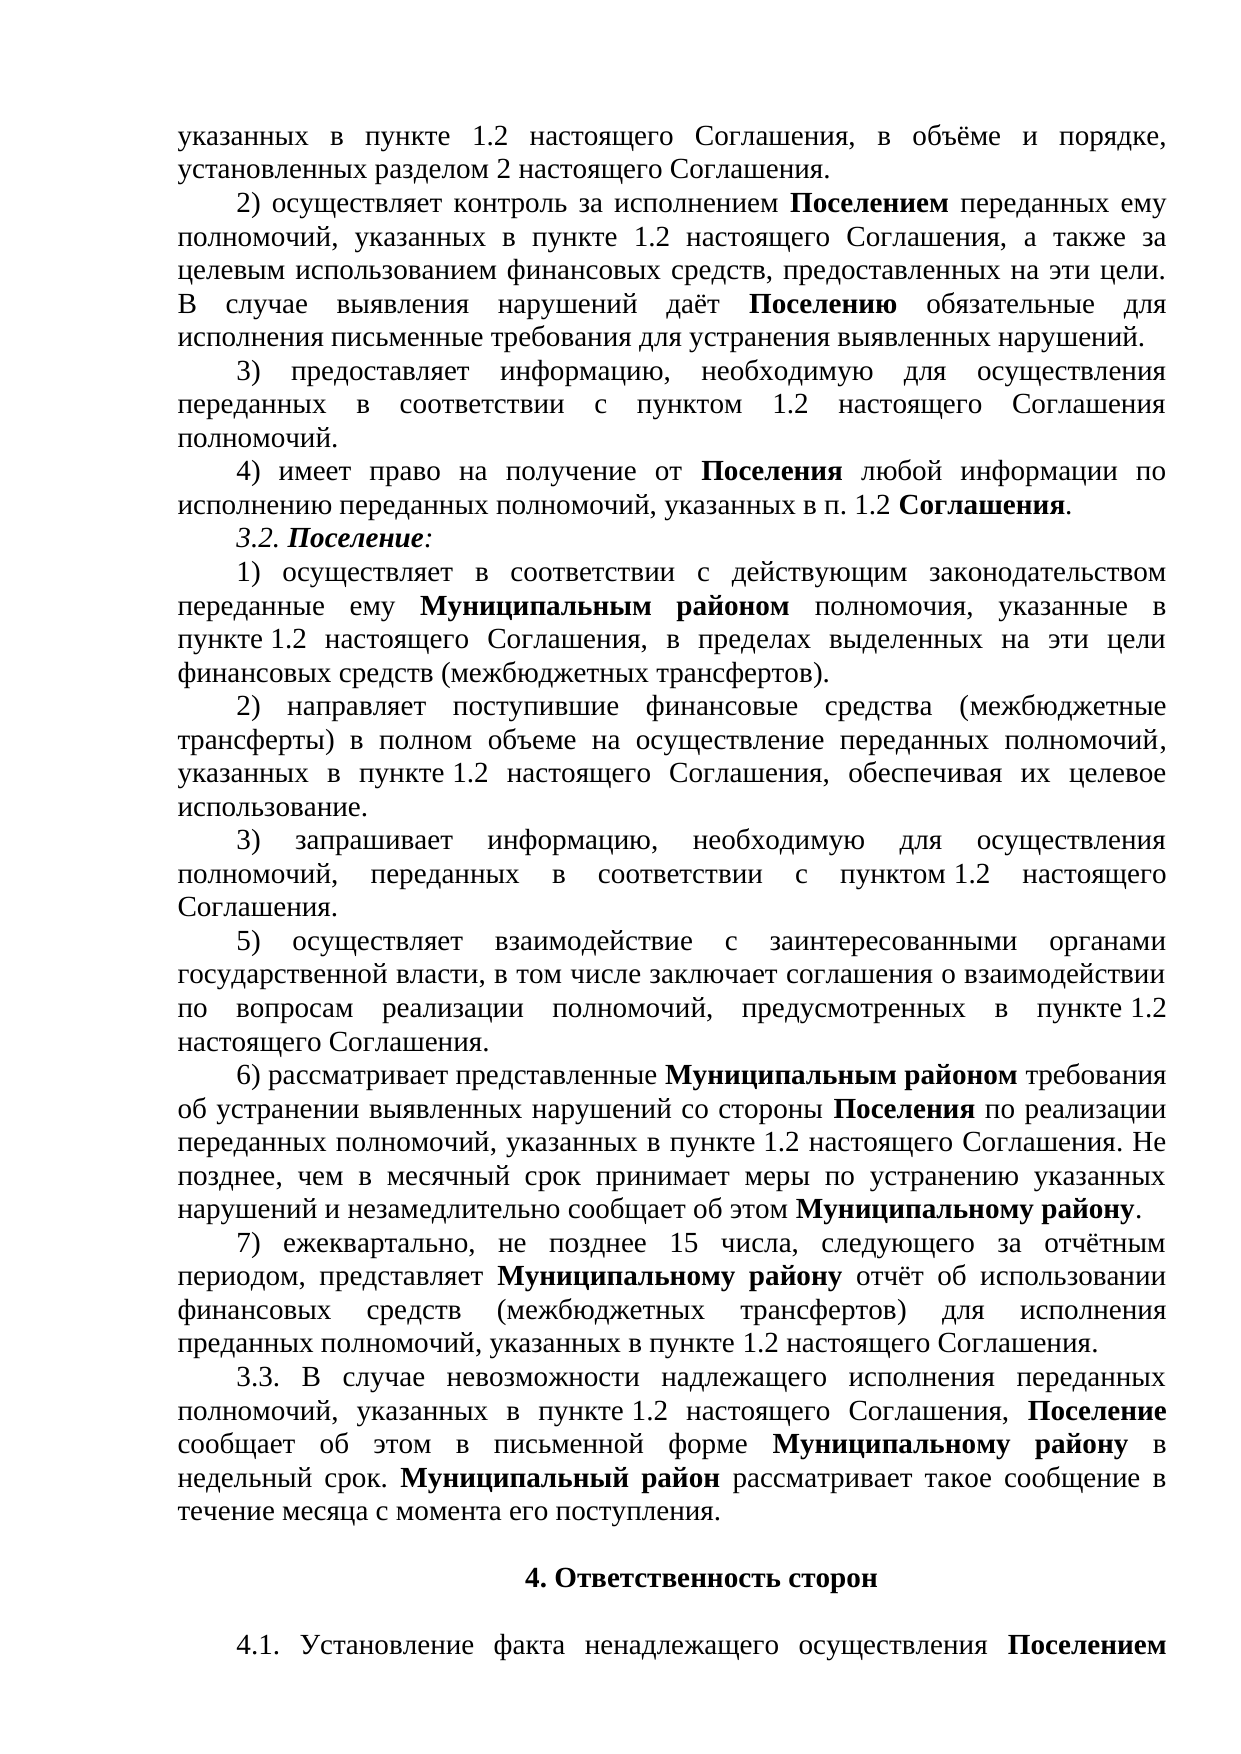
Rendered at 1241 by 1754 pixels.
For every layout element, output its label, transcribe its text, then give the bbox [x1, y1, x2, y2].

text 7) ежеквартально, не позднее 15 числа, следующего за отчётным периодом, представляет Муниципальному району отчёт об использовании финансовых средств (межбюджетных трансфертов) для исполнения преданных полномочий, указанных в пункте 1.2 настоящего Соглашения. [177, 1225, 1167, 1359]
text 3) предоставляет информацию, необходимую для осуществления переданных в соответствии с пунктом 1.2 настоящего Соглашения полномочий. [177, 353, 1167, 453]
text 3.2. Поселение: [177, 521, 1167, 554]
text 5) осуществляет взаимодействие с заинтересованными органами государственной власти, в том числе заключает соглашения о взаимодействии по вопросам реализации полномочий, предусмотренных в пункте 1.2 настоящего Соглашения. [177, 923, 1167, 1057]
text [177, 118, 1167, 185]
text 4) имеет право на получение от Поселения любой информации по исполнению переданных полномочий, указанных в п. 1.2 Соглашения. [177, 453, 1167, 521]
text 3) запрашивает информацию, необходимую для осуществления полномочий, переданных в соответствии с пунктом 1.2 настоящего Соглашения. [177, 822, 1167, 923]
text 6) рассматривает представленные Муниципальным районом требования об устранении выявленных нарушений со стороны Поселения по реализации переданных полномочий, указанных в пункте 1.2 настоящего Соглашения. Не позднее, чем в месячный срок принимает меры по устранению указанных нарушений и незамедлительно сообщает об этом Муниципальному району. [177, 1057, 1167, 1225]
text 1) осуществляет в соответствии с действующим законодательством переданные ему Муниципальным районом полномочия, указанные в пункте 1.2 настоящего Соглашения, в пределах выделенных на эти цели финансовых средств (межбюджетных трансфертов). [177, 554, 1167, 688]
text 4. Ответственность сторон [177, 1560, 1167, 1594]
text 3.3. В случае невозможности надлежащего исполнения переданных полномочий, указанных в пункте 1.2 настоящего Соглашения, Поселение сообщает об этом в письменной форме Муниципальному району в недельный срок. Муниципальный район рассматривает такое сообщение в течение месяца с момента его поступления. [177, 1359, 1167, 1527]
text 2) направляет поступившие финансовые средства (межбюджетные трансферты) в полном объеме на осуществление переданных полномочий, указанных в пункте 1.2 настоящего Соглашения, обеспечивая их целевое использование. [177, 688, 1167, 822]
text 2) осуществляет контроль за исполнением Поселением переданных ему полномочий, указанных в пункте 1.2 настоящего Соглашения, а также за целевым использованием финансовых средств, предоставленных на эти цели. В случае выявления нарушений даёт Поселению обязательные для исполнения письменные требования для устранения выявленных нарушений. [177, 185, 1167, 353]
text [177, 1627, 1167, 1661]
